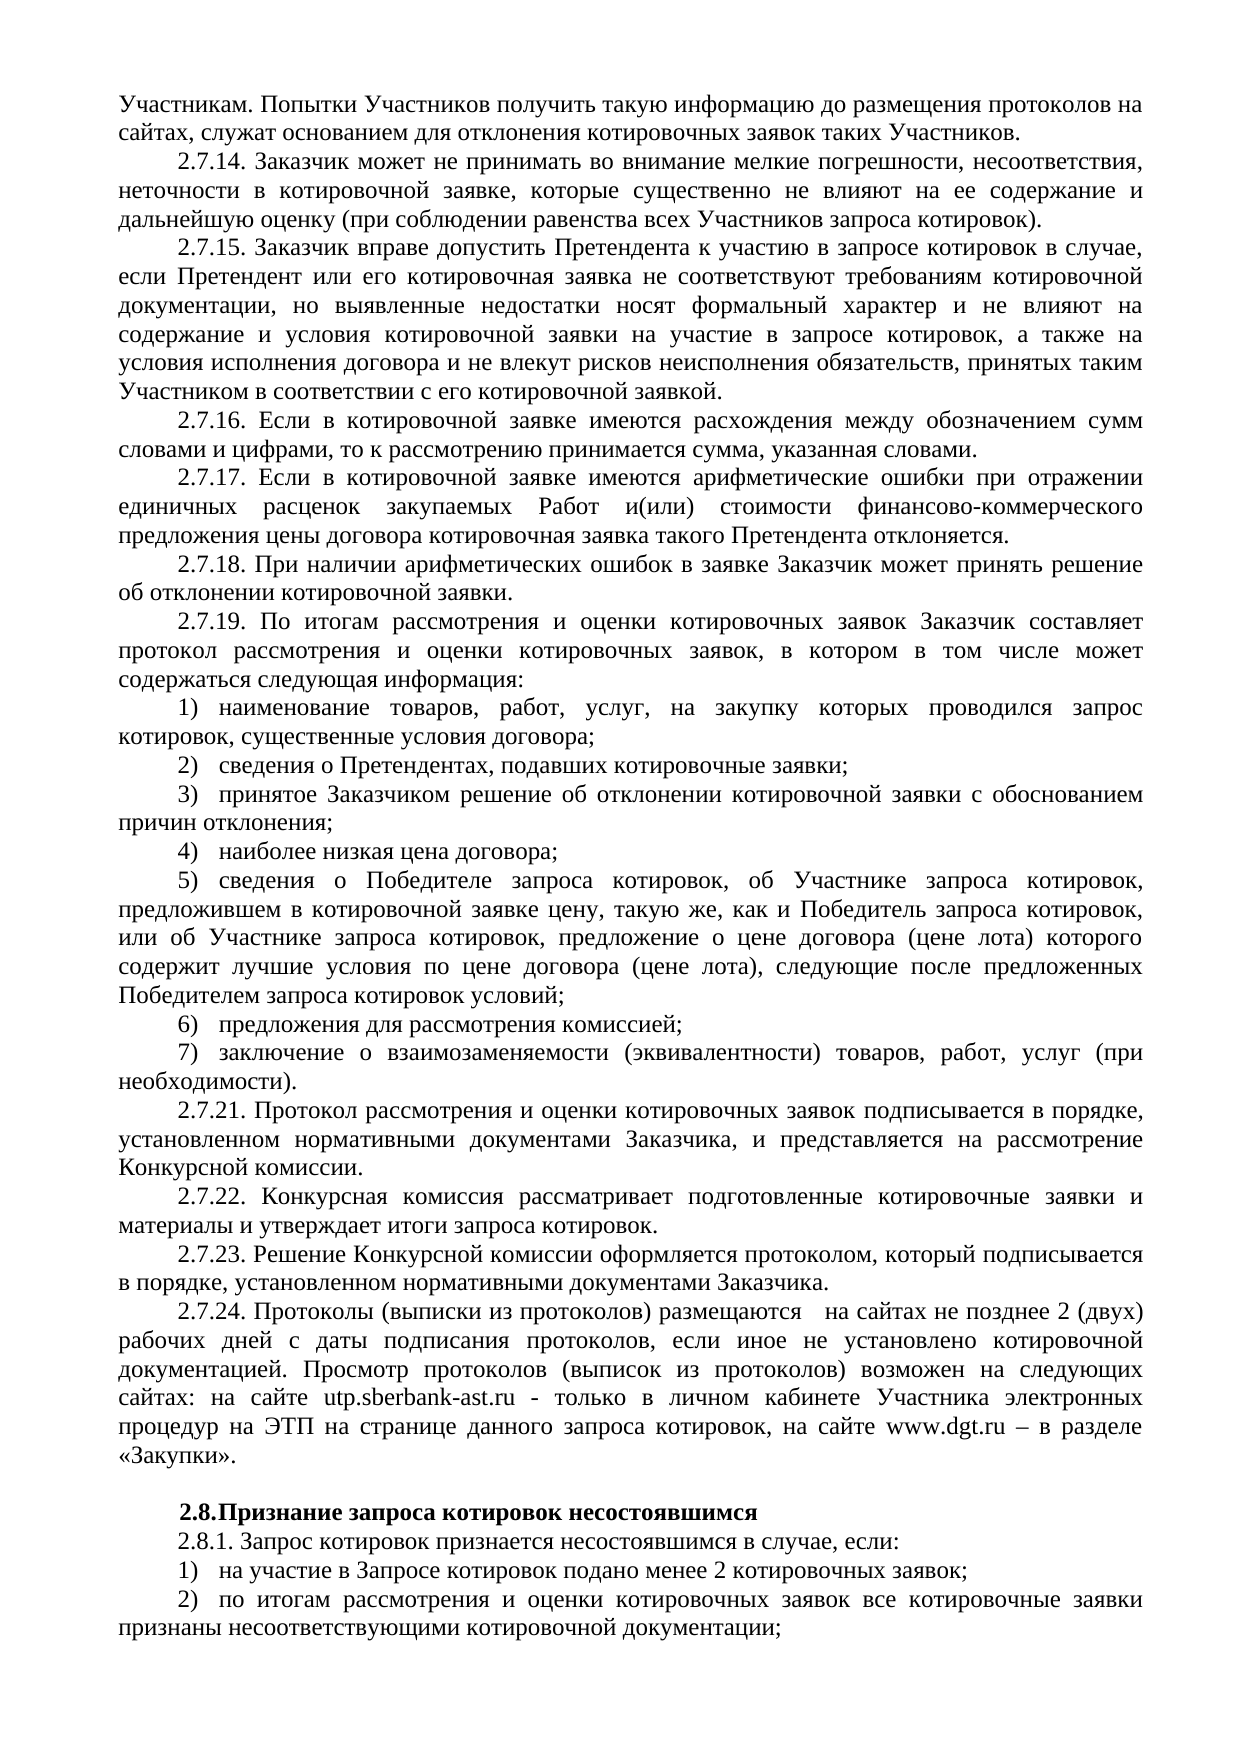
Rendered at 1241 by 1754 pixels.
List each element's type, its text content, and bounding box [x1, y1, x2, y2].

list принятое Заказчиком решение об отклонении котировочной заявки с обоснованием причин отклонения; [118, 779, 1144, 836]
subtitle Признание запроса котировок несостоявшимся [179, 1497, 1144, 1526]
text 2.7.23. Решение Конкурсной комиссии оформляется протоколом, который подписывается в порядке, установленном нормативными документами Заказчика. [118, 1239, 1144, 1296]
text 2.7.22. Конкурсная комиссия рассматривает подготовленные котировочные заявки и материалы и утверждает итоги запроса котировок. [118, 1181, 1144, 1239]
text 2.7.14. Заказчик может не принимать во внимание мелкие погрешности, несоответствия, неточности в котировочной заявке, которые существенно не влияют на ее содержание и дальнейшую оценку (при соблюдении равенства всех Участников запроса котировок). [118, 146, 1144, 232]
list по итогам рассмотрения и оценки котировочных заявок все котировочные заявки признаны несоответствующими котировочной документации; [118, 1584, 1144, 1641]
text 2.7.19. По итогам рассмотрения и оценки котировочных заявок Заказчик составляет протокол рассмотрения и оценки котировочных заявок, в котором в том числе может содержаться следующая информация: [118, 606, 1144, 692]
list заключение о взаимозаменяемости (эквивалентности) товаров, работ, услуг (при необходимости). [118, 1037, 1144, 1095]
text 2.7.17. Если в котировочной заявке имеются арифметические ошибки при отражении единичных расценок закупаемых Работ и(или) стоимости финансово-коммерческого предложения цены договора котировочная заявка такого Претендента отклоняется. [118, 462, 1144, 549]
list предложения для рассмотрения комиссией; [118, 1009, 1144, 1037]
text 2.7.21. Протокол рассмотрения и оценки котировочных заявок подписывается в порядке, установленном нормативными документами Заказчика, и представляется на рассмотрение Конкурсной комиссии. [118, 1095, 1144, 1181]
text 2.7.18. При наличии арифметических ошибок в заявке Заказчик может принять решение об отклонении котировочной заявки. [118, 549, 1144, 606]
text 2.7.15. Заказчик вправе допустить Претендента к участию в запросе котировок в случае, если Претендент или его котировочная заявка не соответствуют требованиям котировочной документации, но выявленные недостатки носят формальный характер и не влияют на содержание и условия котировочной заявки на участие в запросе котировок, а также на условия исполнения договора и не влекут рисков неисполнения обязательств, принятых таким Участником в соответствии с его котировочной заявкой. [118, 232, 1144, 405]
list сведения о Победителе запроса котировок, об Участнике запроса котировок, предложившем в котировочной заявке цену, такую же, как и Победитель запроса котировок, или об Участнике запроса котировок, предложение о цене договора (цене лота) которого содержит лучшие условия по цене договора (цене лота), следующие после предложенных Победителем запроса котировок условий; [118, 865, 1144, 1009]
list на участие в Запросе котировок подано менее 2 котировочных заявок; [118, 1555, 1144, 1584]
list наименование товаров, работ, услуг, на закупку которых проводился запрос котировок, существенные условия договора; [118, 692, 1144, 750]
text 2.7.16. Если в котировочной заявке имеются расхождения между обозначением сумм словами и цифрами, то к рассмотрению принимается сумма, указанная словами. [118, 405, 1144, 462]
list сведения о Претендентах, подавших котировочные заявки; [118, 750, 1144, 779]
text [118, 89, 1144, 146]
text 2.7.24. Протоколы (выписки из протоколов) размещаются на сайтах не позднее 2 (двух) рабочих дней с даты подписания протоколов, если иное не установлено котировочной документацией. Просмотр протоколов (выписок из протоколов) возможен на следующих сайтах: на сайте utp.sberbank-ast.ru - только в личном кабинете Участника электронных процедур на ЭТП на странице данного запроса котировок, на сайте www.dgt.ru – в разделе «Закупки». [118, 1296, 1144, 1469]
text 2.8.1. Запрос котировок признается несостоявшимся в случае, если: [118, 1526, 1144, 1555]
list наиболее низкая цена договора; [118, 836, 1144, 865]
